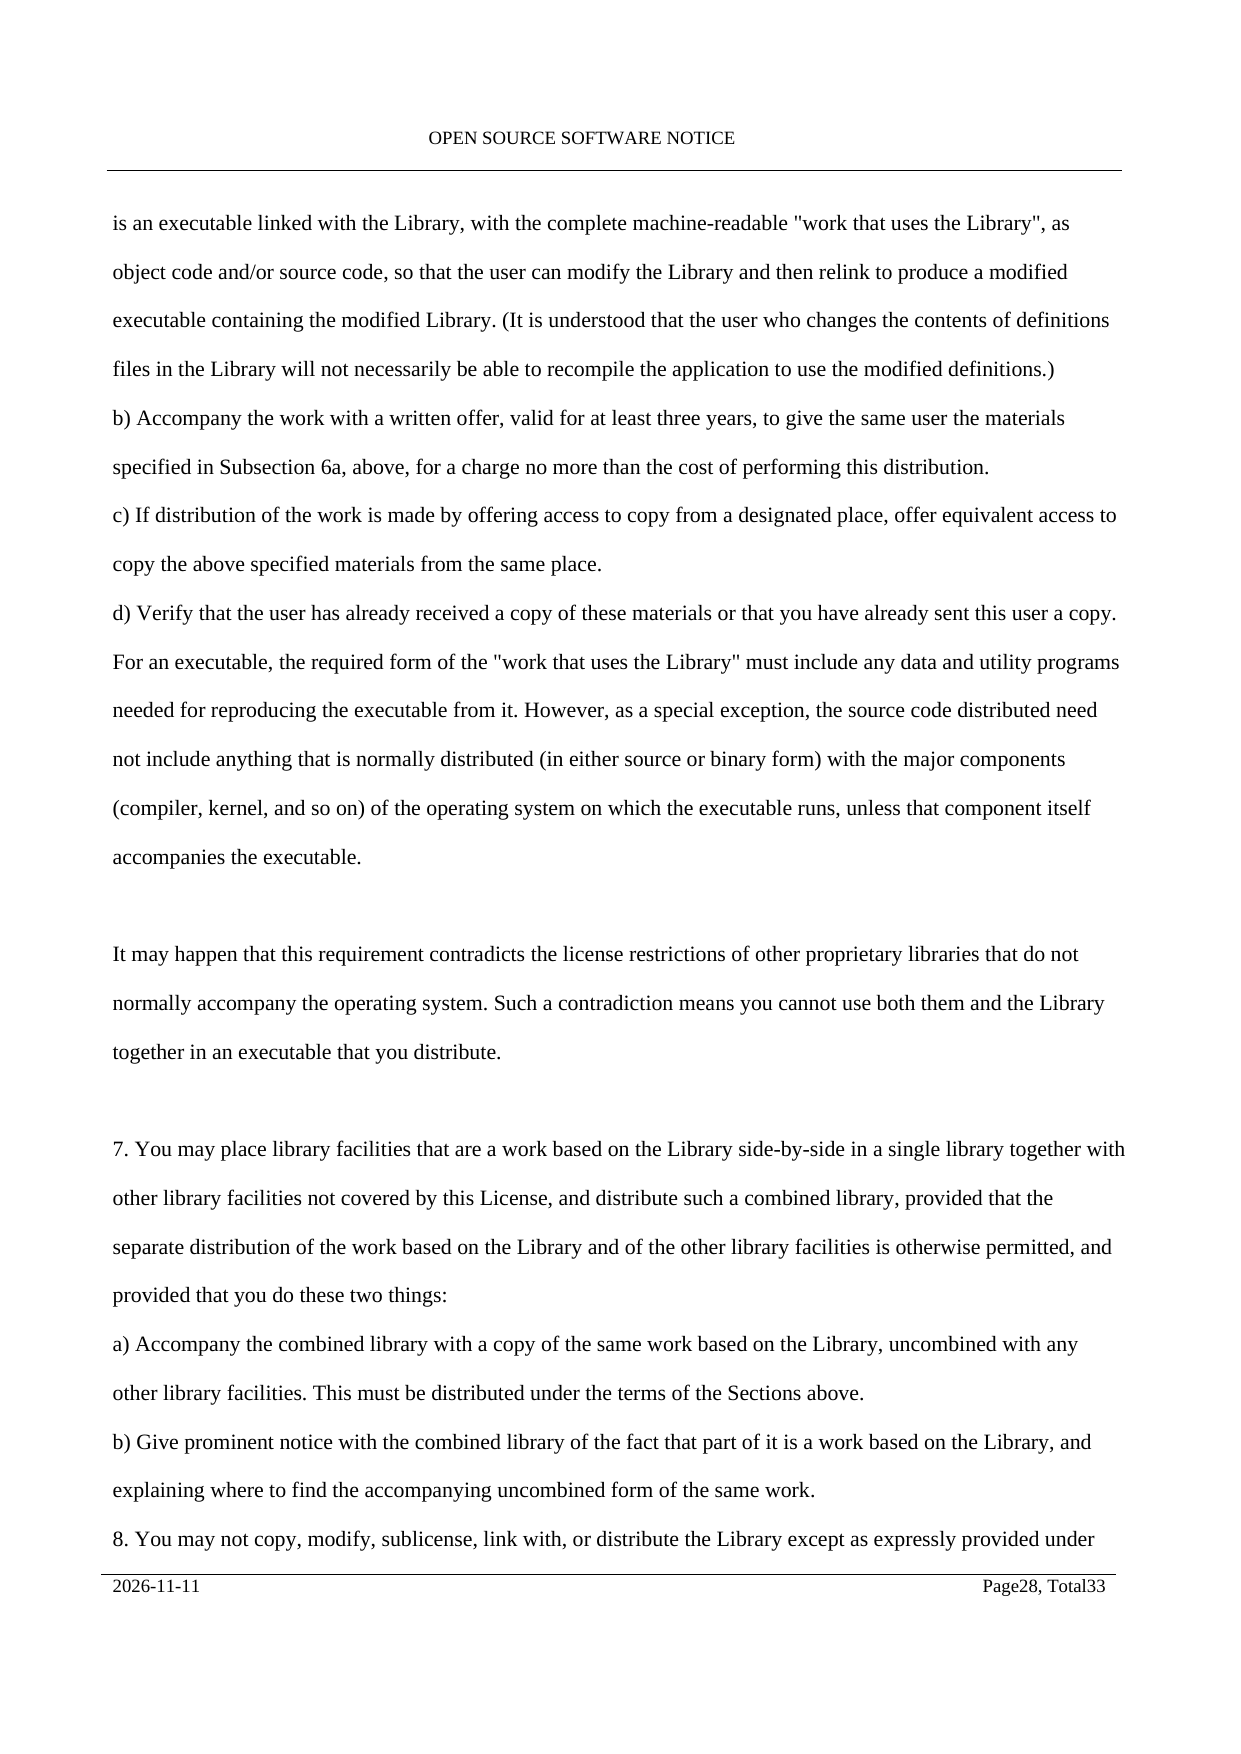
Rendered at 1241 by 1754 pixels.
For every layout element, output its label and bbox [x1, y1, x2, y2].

text [112, 206, 1128, 1555]
